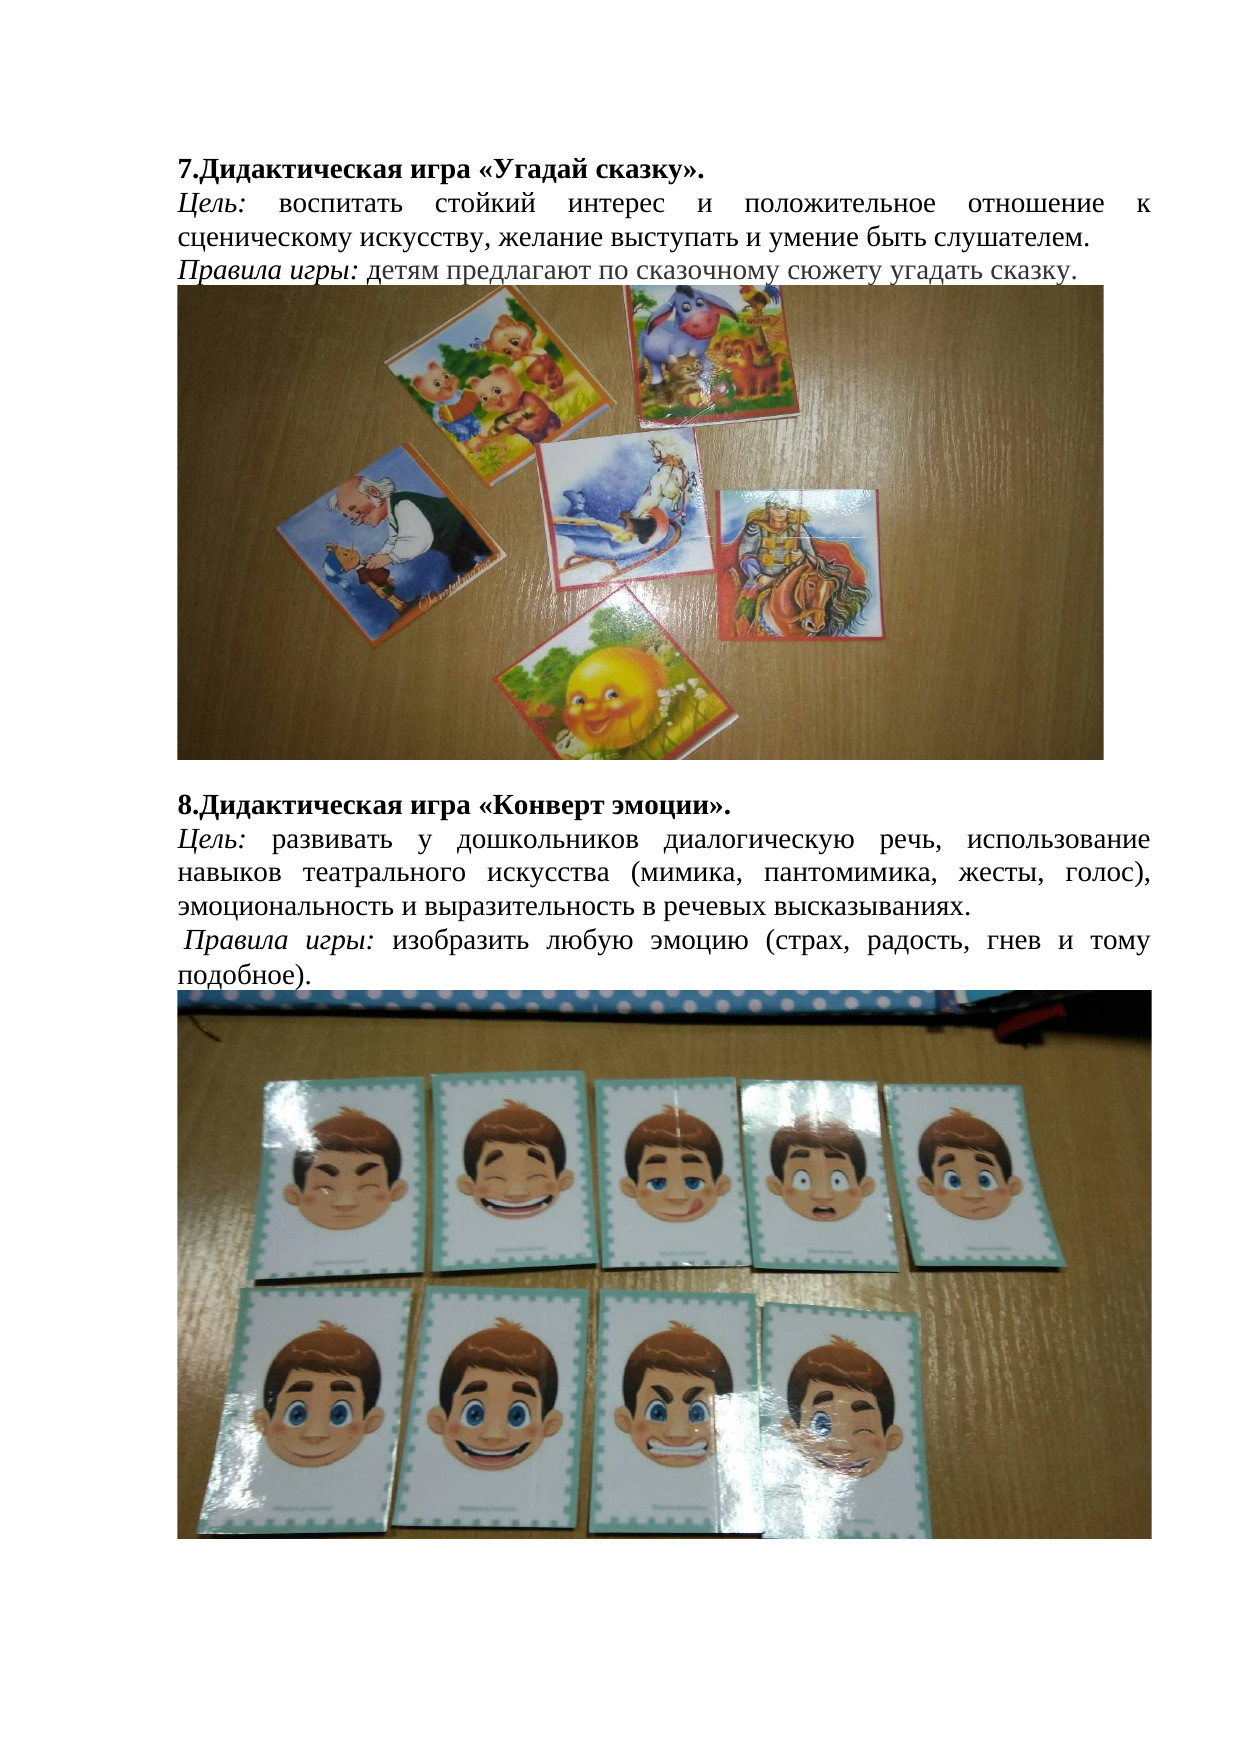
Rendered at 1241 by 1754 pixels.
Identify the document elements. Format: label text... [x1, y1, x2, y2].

text Правила игры: детям предлагают по сказочному сюжету угадать сказку. [177, 252, 1152, 286]
text 7.Дидактическая игра «Угадай сказку». [177, 152, 1152, 185]
picture [177, 990, 1152, 1539]
text 8.Дидактическая игра «Конверт эмоции». [177, 787, 1152, 821]
text Цель: воспитать стойкий интерес и положительное отношение к сценическому искусству, желание выступать и умение быть слушателем. [177, 185, 1152, 252]
text Правила игры: изобразить любую эмоцию (страх, радость, гнев и тому подобное). [184, 956, 1152, 990]
text Цель: развивать у дошкольников диалогическую речь, использование навыков театрального искусства (мимика, пантомимика, жесты, голос), эмоциональность и выразительность в речевых высказываниях. [177, 821, 1152, 921]
picture [177, 285, 1104, 760]
